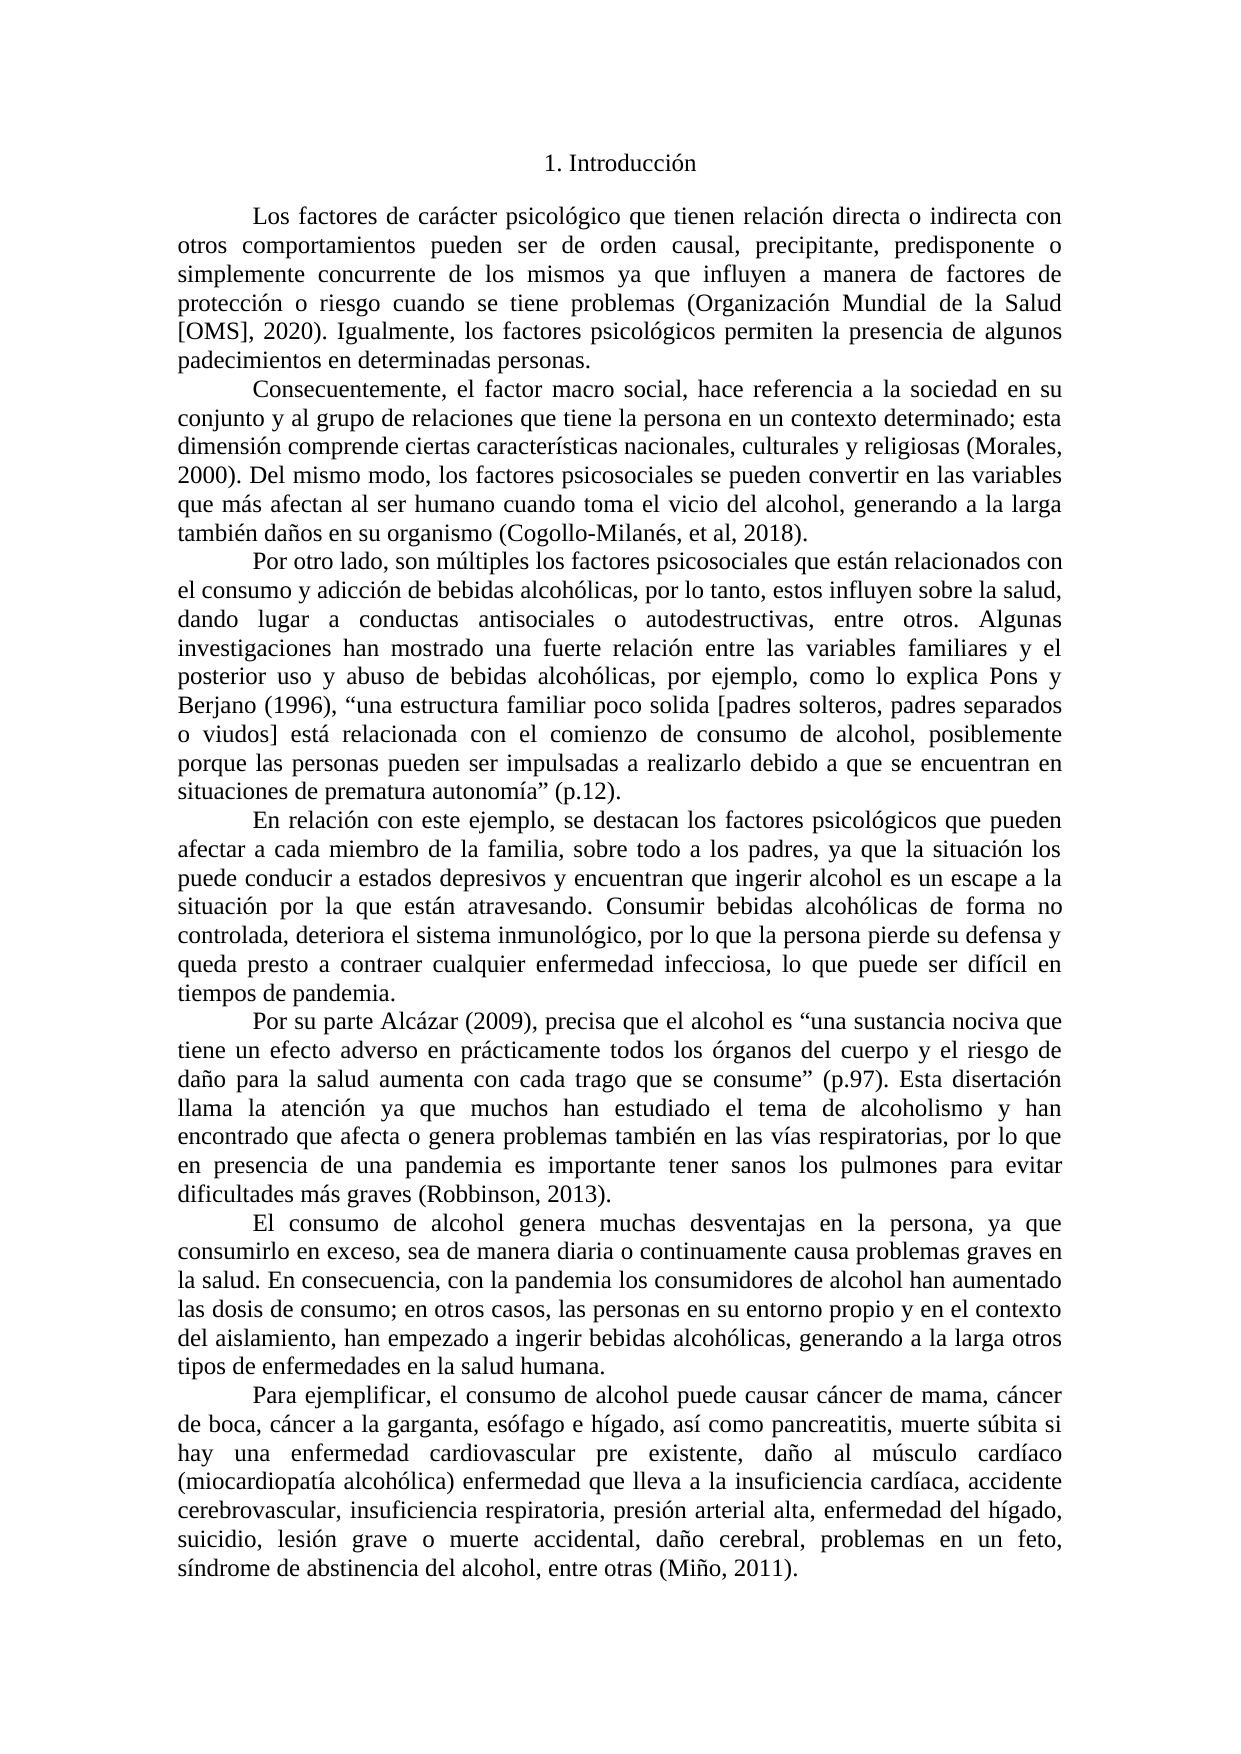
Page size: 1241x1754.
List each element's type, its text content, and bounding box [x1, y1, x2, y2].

text Por su parte Alcázar (2009), precisa que el alcohol es “una sustancia nociva que tiene un efecto adverso en prácticamente todos los órganos del cuerpo y el riesgo de daño para la salud aumenta con cada trago que se consume” (p.97). Esta disertación llama la atención ya que muchos han estudiado el tema de alcoholismo y han encontrado que afecta o genera problemas también en las vías respiratorias, por lo que en presencia de una pandemia es importante tener sanos los pulmones para evitar dificultades más graves (Robbinson, 2013). [177, 1006, 1063, 1208]
text Consecuentemente, el factor macro social, hace referencia a la sociedad en su conjunto y al grupo de relaciones que tiene la persona en un contexto determinado; esta dimensión comprende ciertas características nacionales, culturales y religiosas (Morales, 2000). Del mismo modo, los factores psicosociales se pueden convertir en las variables que más afectan al ser humano cuando toma el vicio del alcohol, generando a la larga también daños en su organismo (Cogollo-Milanés, et al, 2018). [177, 374, 1063, 546]
text En relación con este ejemplo, se destacan los factores psicológicos que pueden afectar a cada miembro de la familia, sobre todo a los padres, ya que la situación los puede conducir a estados depresivos y encuentran que ingerir alcohol es un escape a la situación por la que están atravesando. Consumir bebidas alcohólicas de forma no controlada, deteriora el sistema inmunológico, por lo que la persona pierde su defensa y queda presto a contraer cualquier enfermedad infecciosa, lo que puede ser difícil en tiempos de pandemia. [177, 805, 1063, 1006]
text Por otro lado, son múltiples los factores psicosociales que están relacionados con el consumo y adicción de bebidas alcohólicas, por lo tanto, estos influyen sobre la salud, dando lugar a conductas antisociales o autodestructivas, entre otros. Algunas investigaciones han mostrado una fuerte relación entre las variables familiares y el posterior uso y abuso de bebidas alcohólicas, por ejemplo, como lo explica Pons y Berjano (1996), “una estructura familiar poco solida [padres solteros, padres separados o viudos] está relacionada con el comienzo de consumo de alcohol, posiblemente porque las personas pueden ser impulsadas a realizarlo debido a que se encuentran en situaciones de prematura autonomía” (p.12). [177, 546, 1063, 805]
subtitle 1. Introducción [177, 148, 1063, 176]
text El consumo de alcohol genera muchas desventajas en la persona, ya que consumirlo en exceso, sea de manera diaria o continuamente causa problemas graves en la salud. En consecuencia, con la pandemia los consumidores de alcohol han aumentado las dosis de consumo; en otros casos, las personas en su entorno propio y en el contexto del aislamiento, han empezado a ingerir bebidas alcohólicas, generando a la larga otros tipos de enfermedades en la salud humana. [177, 1208, 1063, 1380]
text Para ejemplificar, el consumo de alcohol puede causar cáncer de mama, cáncer de boca, cáncer a la garganta, esófago e hígado, así como pancreatitis, muerte súbita si hay una enfermedad cardiovascular pre existente, daño al músculo cardíaco (miocardiopatía alcohólica) enfermedad que lleva a la insuficiencia cardíaca, accidente cerebrovascular, insuficiencia respiratoria, presión arterial alta, enfermedad del hígado, suicidio, lesión grave o muerte accidental, daño cerebral, problemas en un feto, síndrome de abstinencia del alcohol, entre otras (Miño, 2011). [177, 1380, 1063, 1581]
text Los factores de carácter psicológico que tienen relación directa o indirecta con otros comportamientos pueden ser de orden causal, precipitante, predisponente o simplemente concurrente de los mismos ya que influyen a manera de factores de protección o riesgo cuando se tiene problemas (Organización Mundial de la Salud [OMS], 2020). Igualmente, los factores psicológicos permiten la presencia de algunos padecimientos en determinadas personas. [177, 201, 1063, 374]
